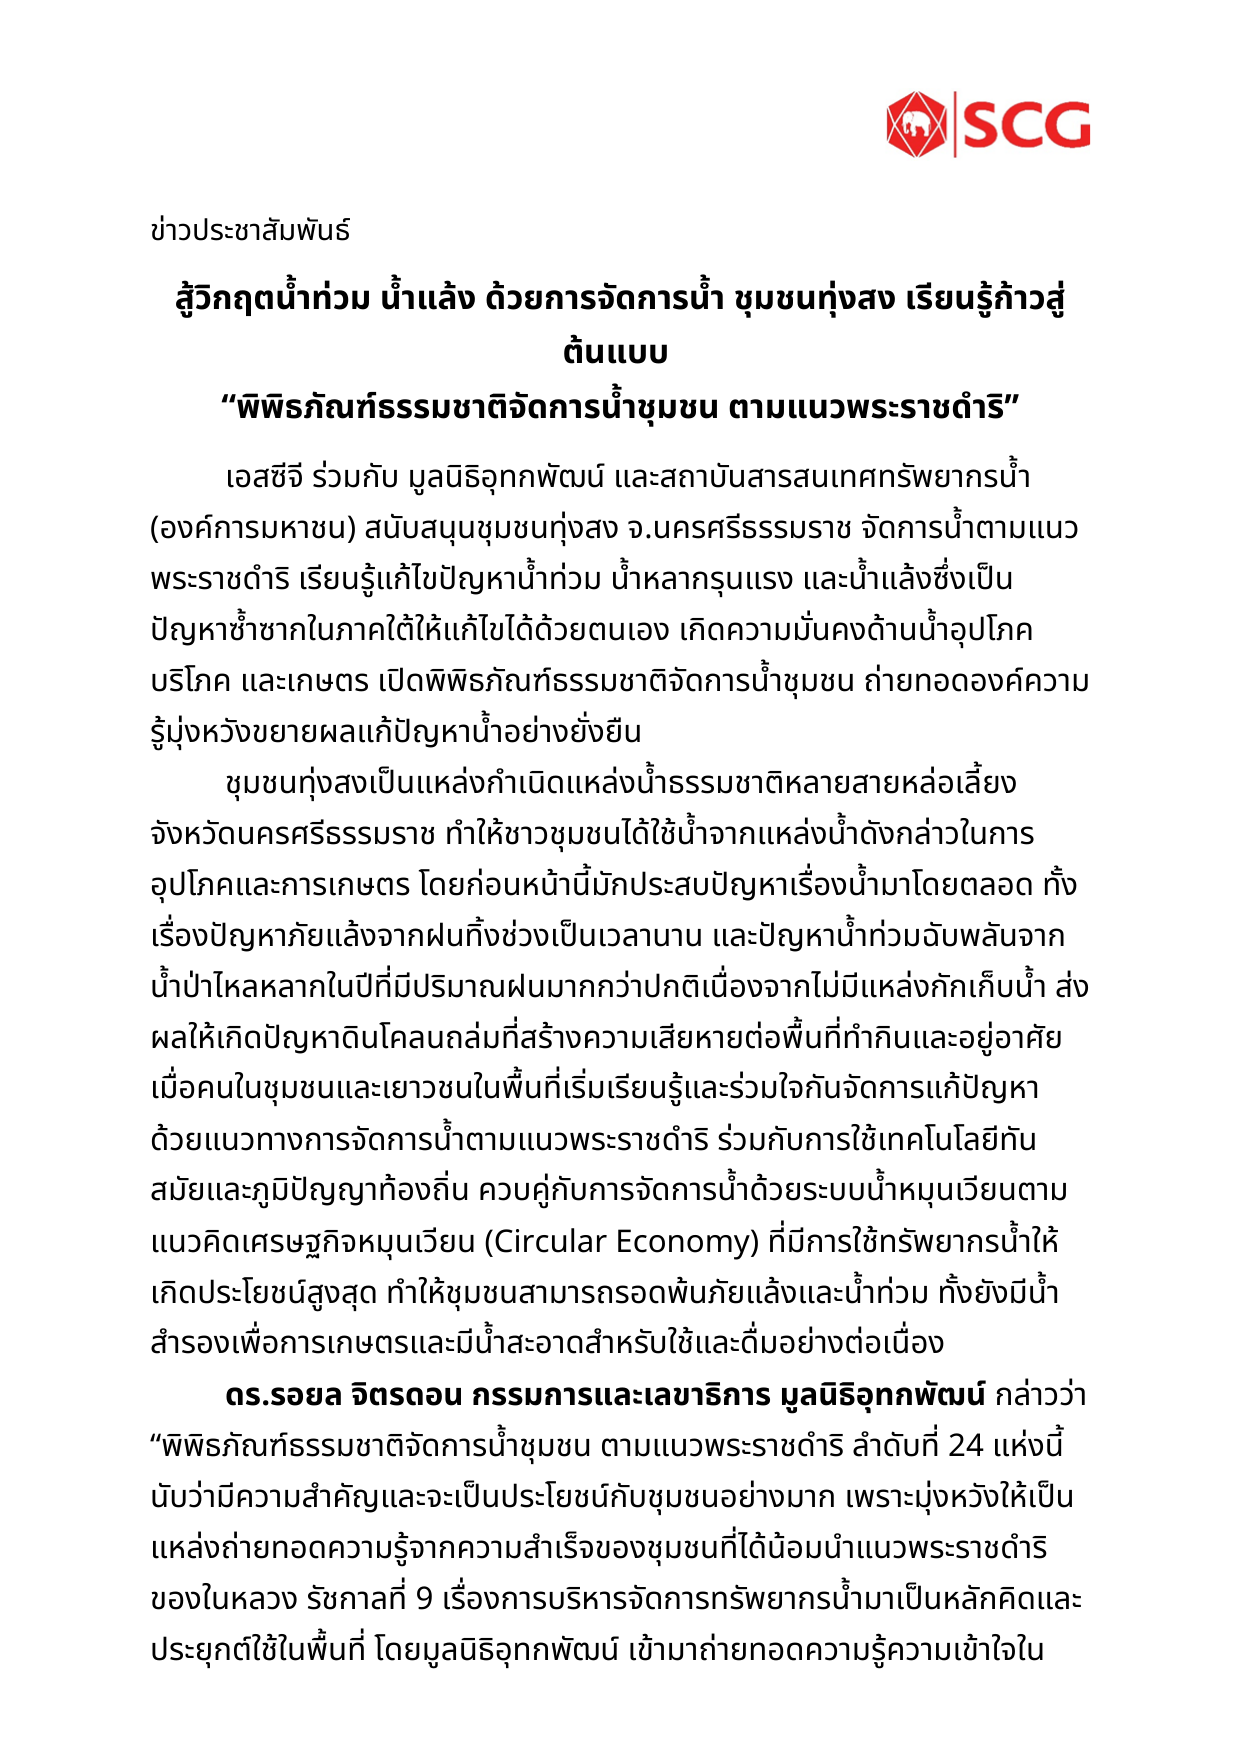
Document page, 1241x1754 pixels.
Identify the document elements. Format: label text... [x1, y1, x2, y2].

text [150, 454, 1090, 1674]
text ข่าวประชาสัมพันธ์ [150, 210, 1090, 254]
text สู้วิกฤตน้ำท่วม น้ำแล้ง ด้วยการจัดการน้ำ ชุมชนทุ่งสง เรียนรู้ก้าวสู่ต้นแบบ “พิพิธภัณฑ์ธรรมชาติจัดการน้ำชุมชน ตามแนวพระราชดำริ” [150, 274, 1090, 433]
picture [885, 88, 1091, 161]
